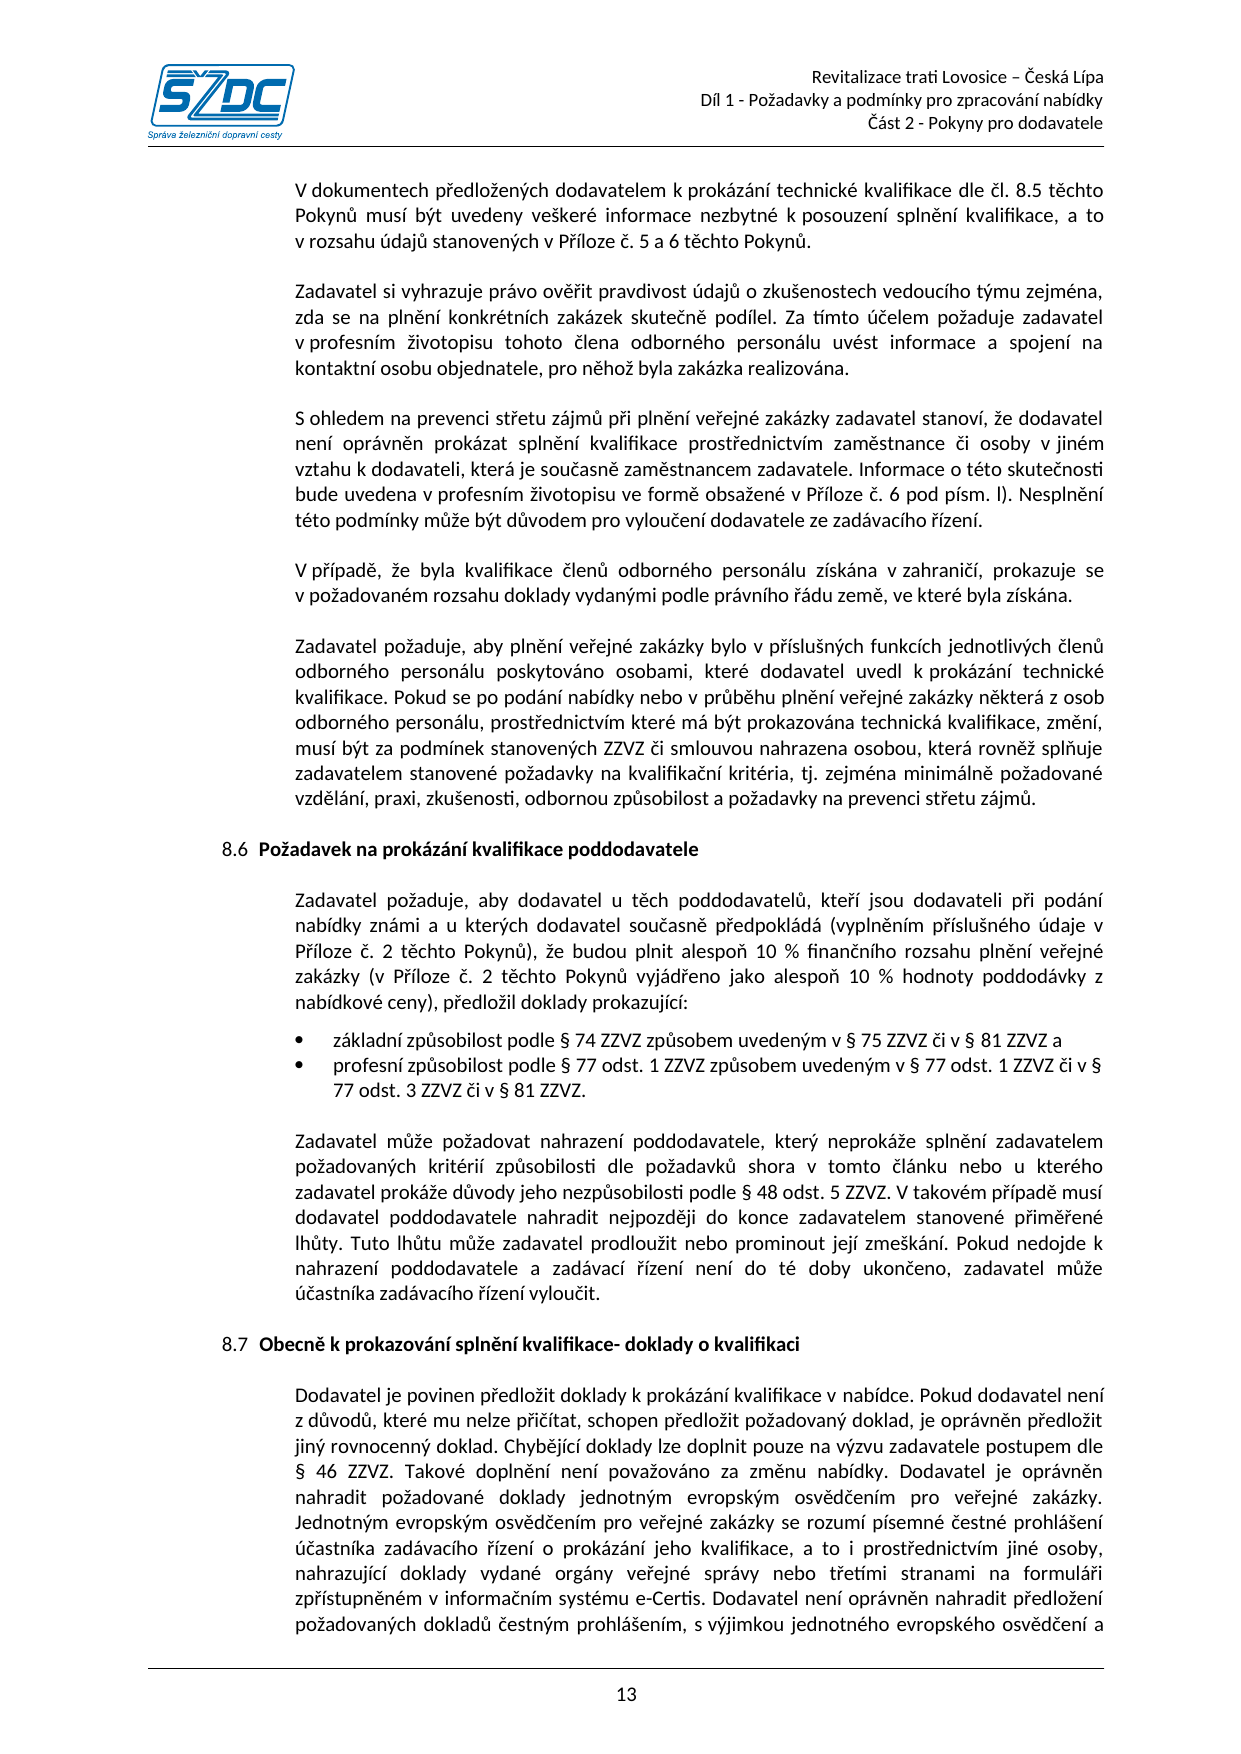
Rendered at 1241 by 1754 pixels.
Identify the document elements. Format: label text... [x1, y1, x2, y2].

text Zadavatel požaduje, aby dodavatel u těch poddodavatelů, kteří jsou dodavateli při podání nabídky známi a u kterých dodavatel současně předpokládá (vyplněním příslušného údaje v Příloze č. 2 těchto Pokynů), že budou plnit alespoň 10 % finančního rozsahu plnění veřejné zakázky (v Příloze č. 2 těchto Pokynů vyjádřeno jako alespoň 10 % hodnoty poddodávky z nabídkové ceny), předložil doklady prokazující: [295, 887, 1104, 1014]
list Obecně k prokazování splnění kvalifikace- doklady o kvalifikaci [222, 1331, 1104, 1357]
list Požadavek na prokázání kvalifikace poddodavatele [222, 836, 1104, 862]
text S ohledem na prevenci střetu zájmů při plnění veřejné zakázky zadavatel stanoví, že dodavatel není oprávněn prokázat splnění kvalifikace prostřednictvím zaměstnance či osoby v jiném vztahu k dodavateli, která je současně zaměstnancem zadavatele. Informace o této skutečnosti bude uvedena v profesním životopisu ve formě obsažené v Příloze č. 6 pod písm. l). Nesplnění této podmínky může být důvodem pro vyloučení dodavatele ze zadávacího řízení. [295, 405, 1104, 532]
list profesní způsobilost podle § 77 odst. 1 ZZVZ způsobem uvedeným v § 77 odst. 1 ZZVZ či v § 77 odst. 3 ZZVZ či v § 81 ZZVZ. [295, 1052, 1104, 1103]
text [295, 1382, 1104, 1636]
text Zadavatel může požadovat nahrazení poddodavatele, který neprokáže splnění zadavatelem požadovaných kritérií způsobilosti dle požadavků shora v tomto článku nebo u kterého zadavatel prokáže důvody jeho nezpůsobilosti podle § 48 odst. 5 ZZVZ. V takovém případě musí dodavatel poddodavatele nahradit nejpozději do konce zadavatelem stanovené přiměřené lhůty. Tuto lhůtu může zadavatel prodloužit nebo prominout její zmeškání. Pokud nedojde k nahrazení poddodavatele a zadávací řízení není do té doby ukončeno, zadavatel může účastníka zadávacího řízení vyloučit. [295, 1128, 1104, 1306]
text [295, 177, 1104, 253]
text Zadavatel si vyhrazuje právo ověřit pravdivost údajů o zkušenostech vedoucího týmu zejména, zda se na plnění konkrétních zakázek skutečně podílel. Za tímto účelem požaduje zadavatel v profesním životopisu tohoto člena odborného personálu uvést informace a spojení na kontaktní osobu objednatele, pro něhož byla zakázka realizována. [295, 278, 1104, 380]
text V případě, že byla kvalifikace členů odborného personálu získána v zahraničí, prokazuje se v požadovaném rozsahu doklady vydanými podle právního řádu země, ve které byla získána. [295, 557, 1104, 608]
list základní způsobilost podle § 74 ZZVZ způsobem uvedeným v § 75 ZZVZ či v § 81 ZZVZ a [295, 1027, 1104, 1052]
text Zadavatel požaduje, aby plnění veřejné zakázky bylo v příslušných funkcích jednotlivých členů odborného personálu poskytováno osobami, které dodavatel uvedl k prokázání technické kvalifikace. Pokud se po podání nabídky nebo v průběhu plnění veřejné zakázky některá z osob odborného personálu, prostřednictvím které má být prokazována technická kvalifikace, změní, musí být za podmínek stanovených ZZVZ či smlouvou nahrazena osobou, která rovněž splňuje zadavatelem stanovené požadavky na kvalifikační kritéria, tj. zejména minimálně požadované vzdělání, praxi, zkušenosti, odbornou způsobilost a požadavky na prevenci střetu zájmů. [295, 633, 1104, 811]
